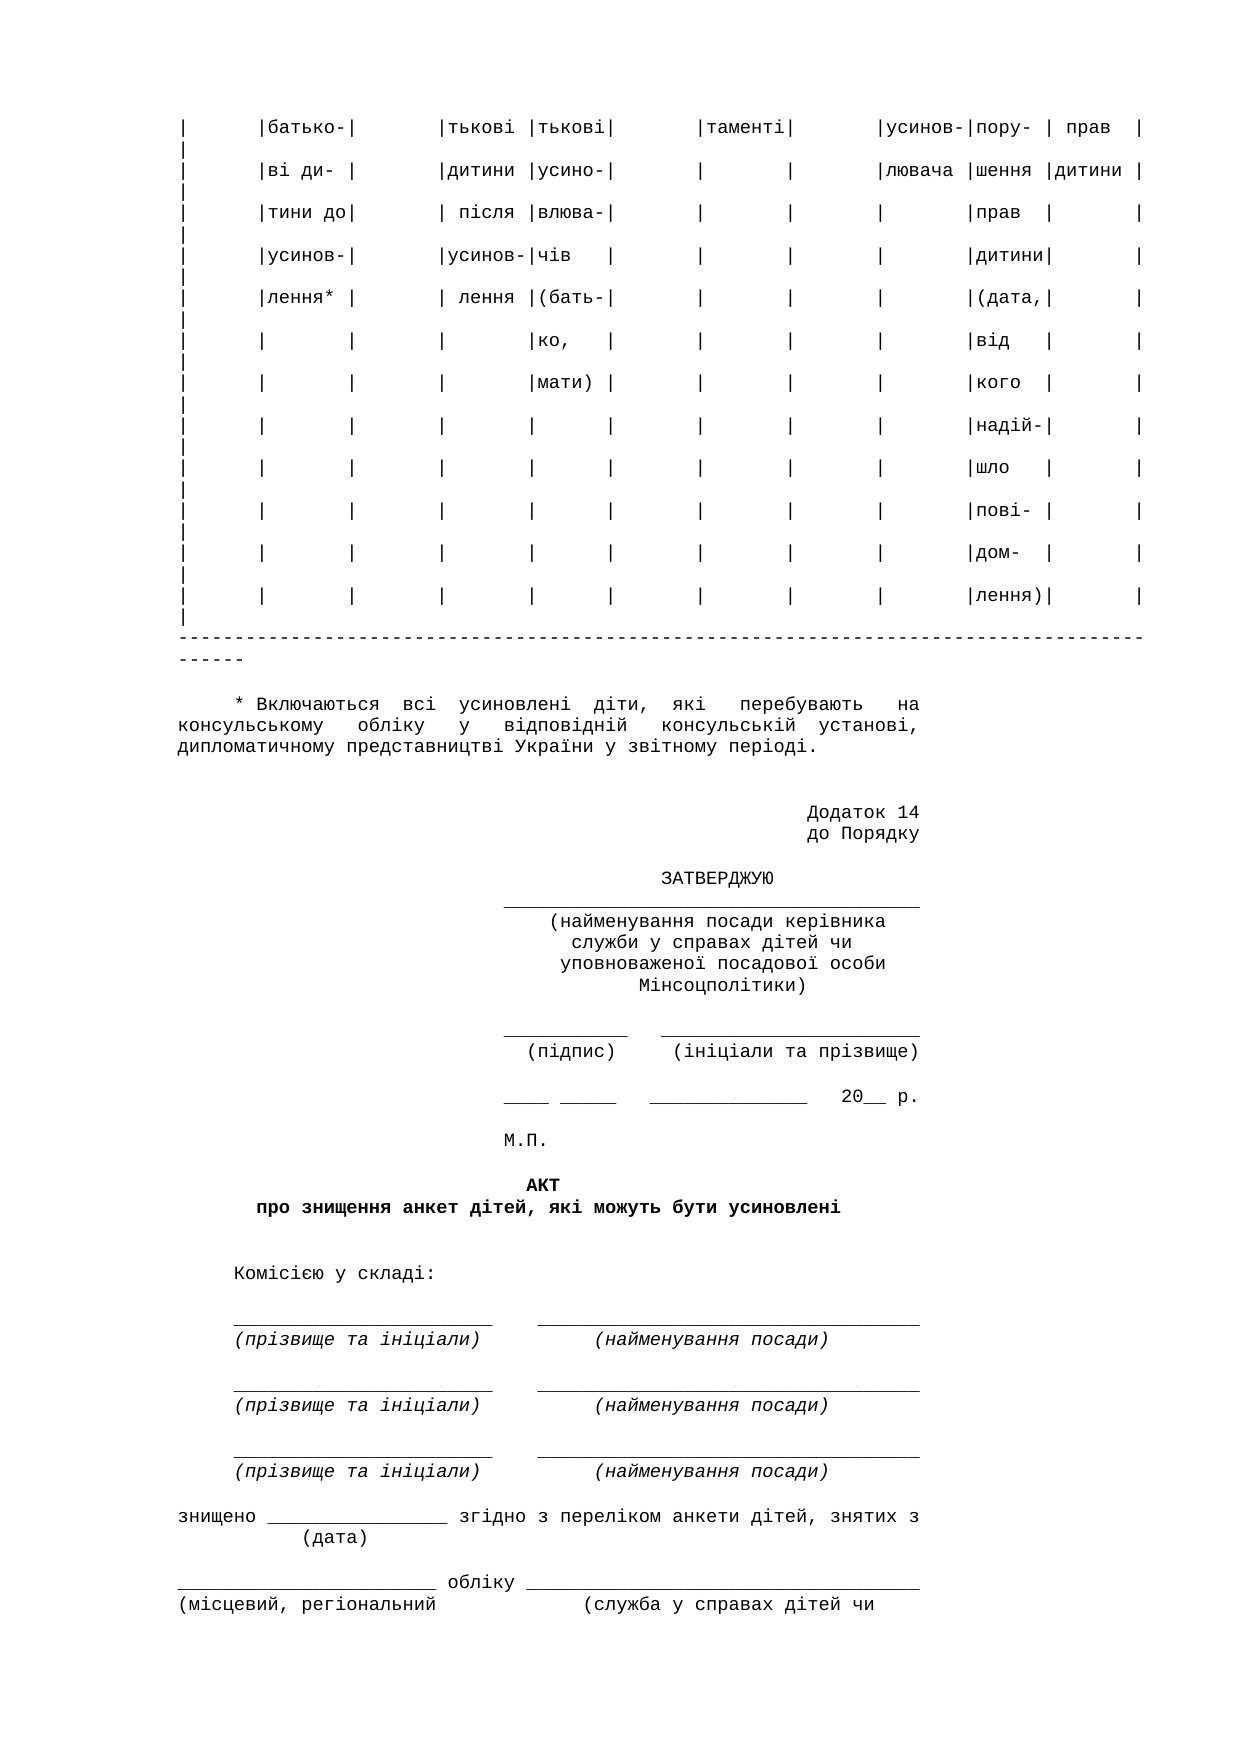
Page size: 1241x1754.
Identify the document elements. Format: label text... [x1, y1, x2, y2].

text _____________________________________ (найменування посади керівника служби у справах дітей чи уповноваженої посадової особи Мінсоцполітики) [177, 890, 1152, 1020]
text * Включаються всі усиновлені діти, які перебувають на консульському обліку у відповідній консульській установі, дипломатичному представництві України у звітному періоді. [177, 694, 1152, 803]
text Комісією у складі: [177, 1263, 1152, 1308]
text ЗАТВЕРДЖУЮ [177, 869, 1152, 890]
text ____ _____ ______________ 20__ р. [177, 1086, 1152, 1131]
text | | | | | | | | | |дом- | | | [177, 543, 1152, 586]
text -------------------------------------------------------------------------------------------- [177, 628, 1152, 694]
text | |усинов-| |усинов-|чів | | | | |дитини| | | [177, 246, 1152, 288]
text Додаток 14 до Порядку [177, 803, 1152, 869]
text | | | | | | | | | |шло | | | [177, 458, 1152, 501]
text (прізвище та ініціали) (найменування посади) [177, 1462, 1152, 1507]
text (прізвище та ініціали) (найменування посади) [177, 1330, 1152, 1374]
text | | | | |ко, | | | | |від | | | [177, 331, 1152, 373]
text | |ві ди- | |дитини |усино-| | | |лювача |шення |дитини | | [177, 161, 1152, 203]
text | |лення* | | лення |(бать-| | | | |(дата,| | | [177, 288, 1152, 331]
text | |тини до| | після |влюва-| | | | |прав | | | [177, 203, 1152, 246]
text ___________ _______________________ (підпис) (ініціали та прізвище) [177, 1020, 1152, 1086]
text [177, 1573, 1152, 1616]
text | | | | |мати) | | | | |кого | | | [177, 373, 1152, 416]
text _______________________ __________________________________ [177, 1308, 1152, 1330]
text | | | | | | | | | |лення)| | | [177, 586, 1152, 628]
text (прізвище та ініціали) (найменування посади) [177, 1396, 1152, 1441]
text | | | | | | | | | |пові- | | | [177, 501, 1152, 543]
text М.П. [177, 1131, 1152, 1176]
text АКТ про знищення анкет дітей, які можуть бути усиновлені [177, 1176, 1152, 1263]
text _______________________ __________________________________ [177, 1441, 1152, 1462]
text _______________________ __________________________________ [177, 1374, 1152, 1396]
text знищено ________________ згідно з переліком анкети дітей, знятих з (дата) [177, 1507, 1152, 1573]
text | | | | | | | | | |надій-| | | [177, 416, 1152, 458]
text | |батько-| |тькові |тькові| |таменті| |усинов-|пору- | прав | | [177, 118, 1152, 161]
